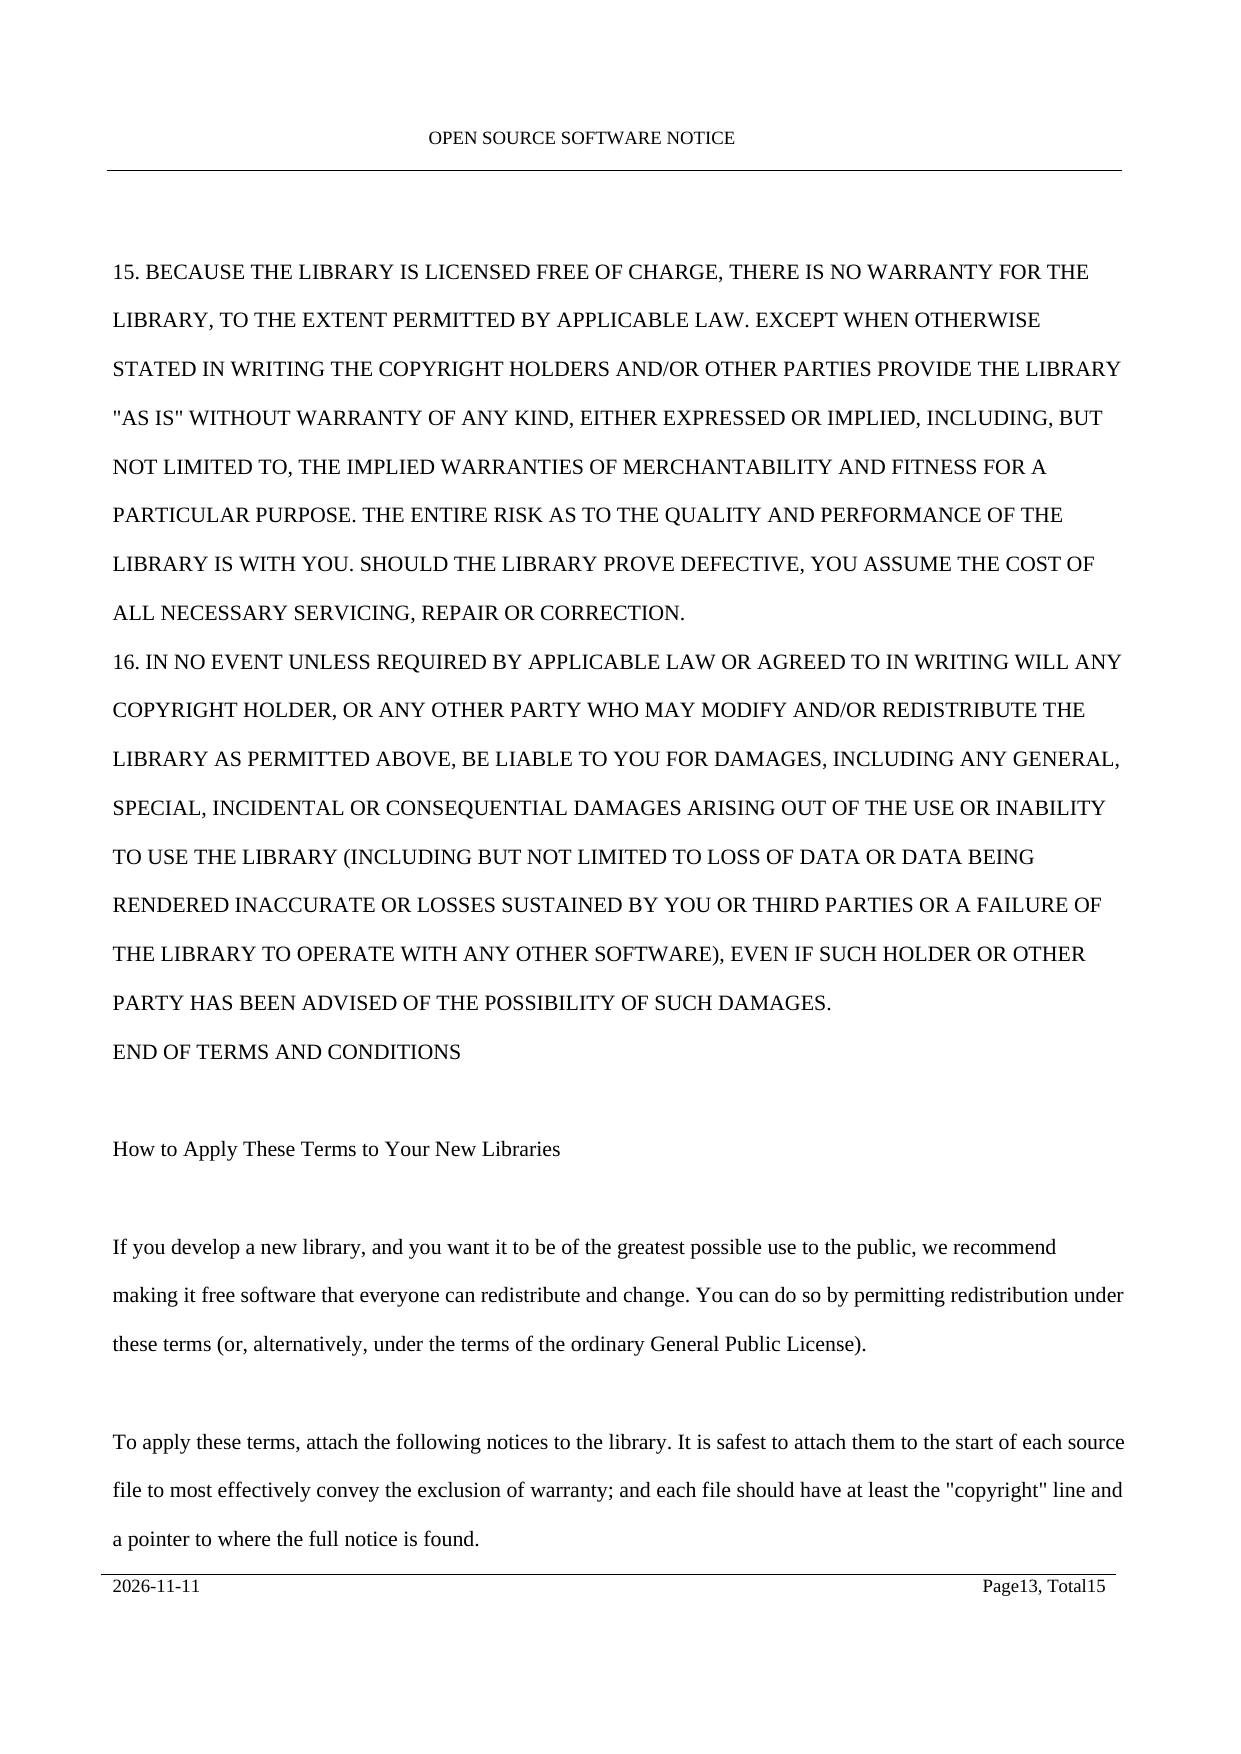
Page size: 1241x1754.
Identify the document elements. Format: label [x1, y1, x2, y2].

text [112, 206, 1128, 1555]
